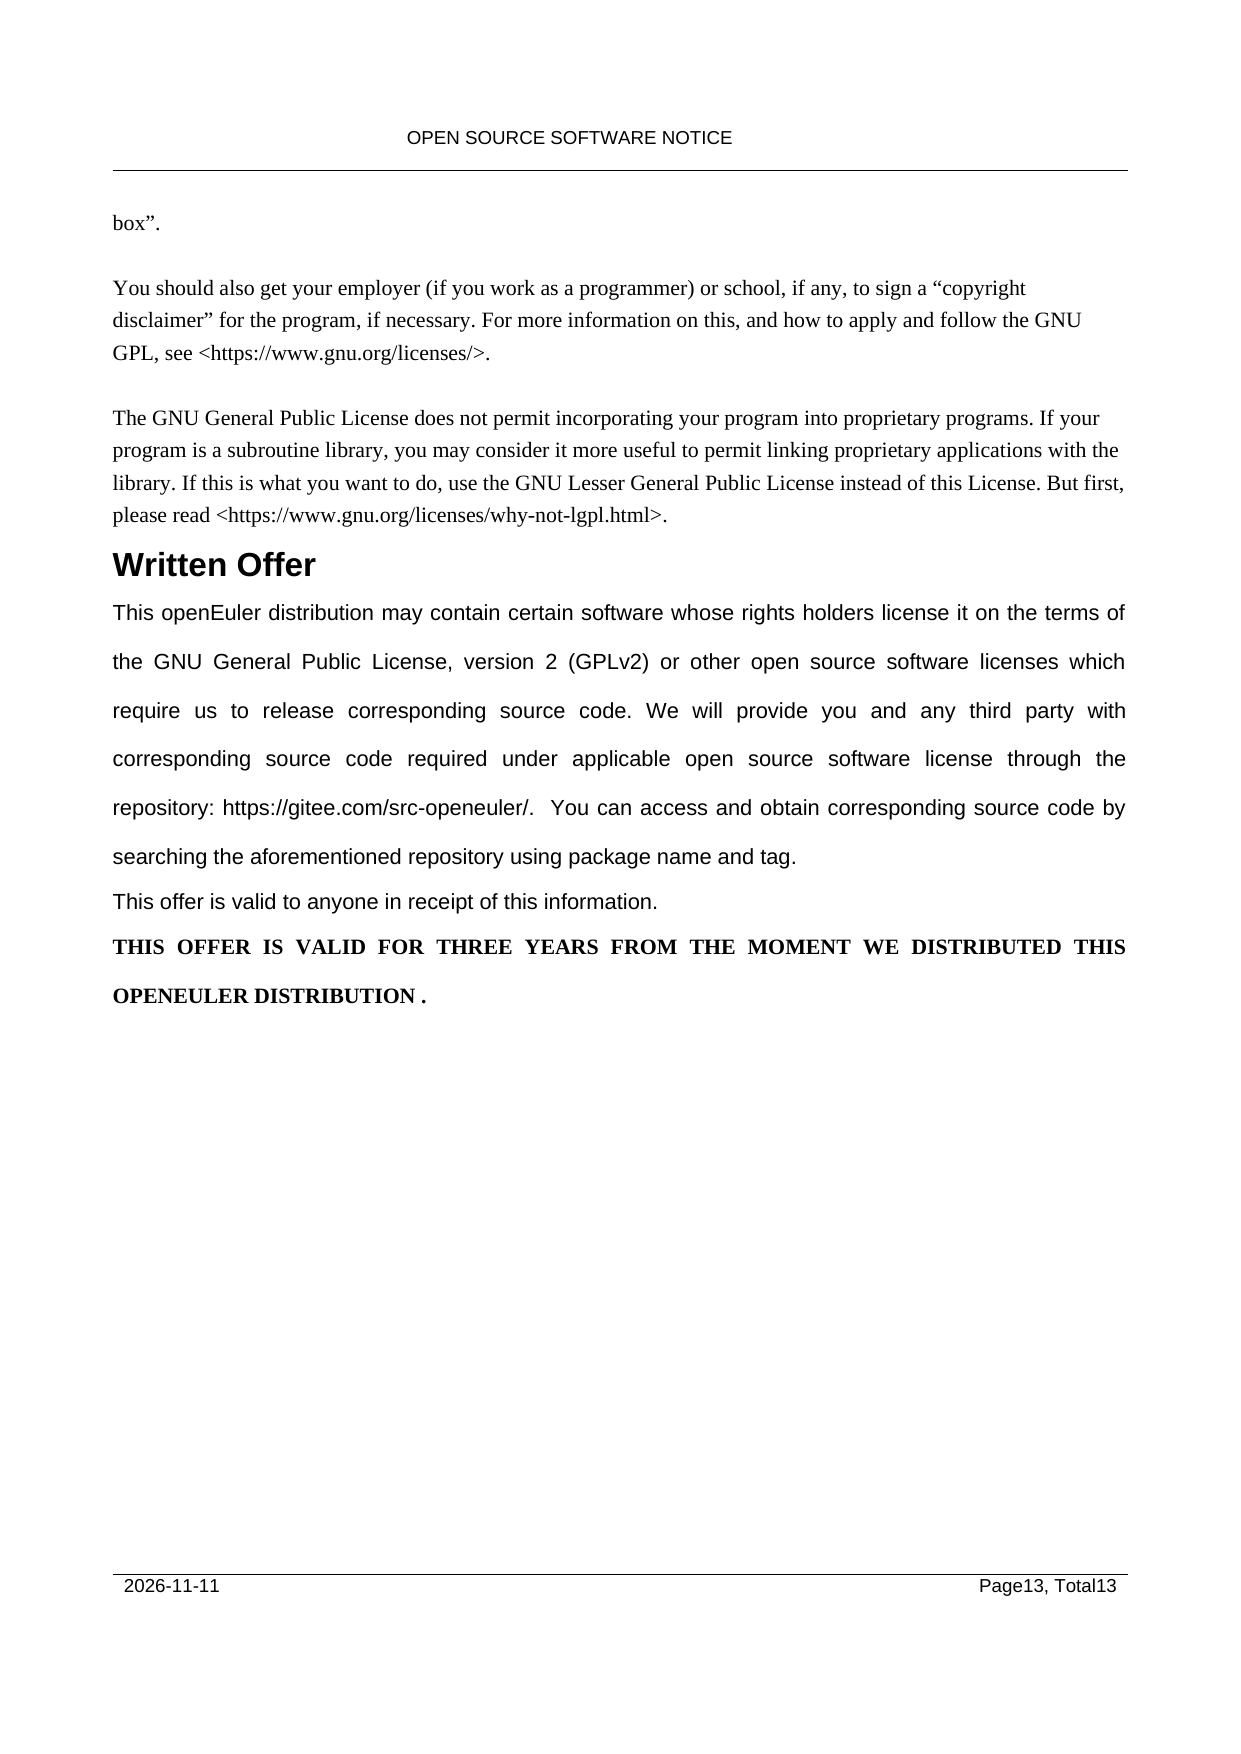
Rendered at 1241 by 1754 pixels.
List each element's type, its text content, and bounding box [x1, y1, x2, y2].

text Written Offer [112, 531, 1128, 596]
text This openEuler distribution may contain certain software whose rights holders license it on the terms of the GNU General Public License, version 2 (GPLv2) or other open source software licenses which require us to release corresponding source code. We will provide you and any third party with corresponding source code required under applicable open source software license through the repository: https://gitee.com/src-openeuler/. You can access and obtain corresponding source code by searching the aforementioned repository using package name and tag. [112, 596, 1128, 873]
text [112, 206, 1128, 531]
text THIS OFFER IS VALID FOR THREE YEARS FROM THE MOMENT WE DISTRIBUTED THIS OPENEULER DISTRIBUTION . [112, 930, 1128, 1012]
text This offer is valid to anyone in receipt of this information. [112, 885, 1128, 918]
